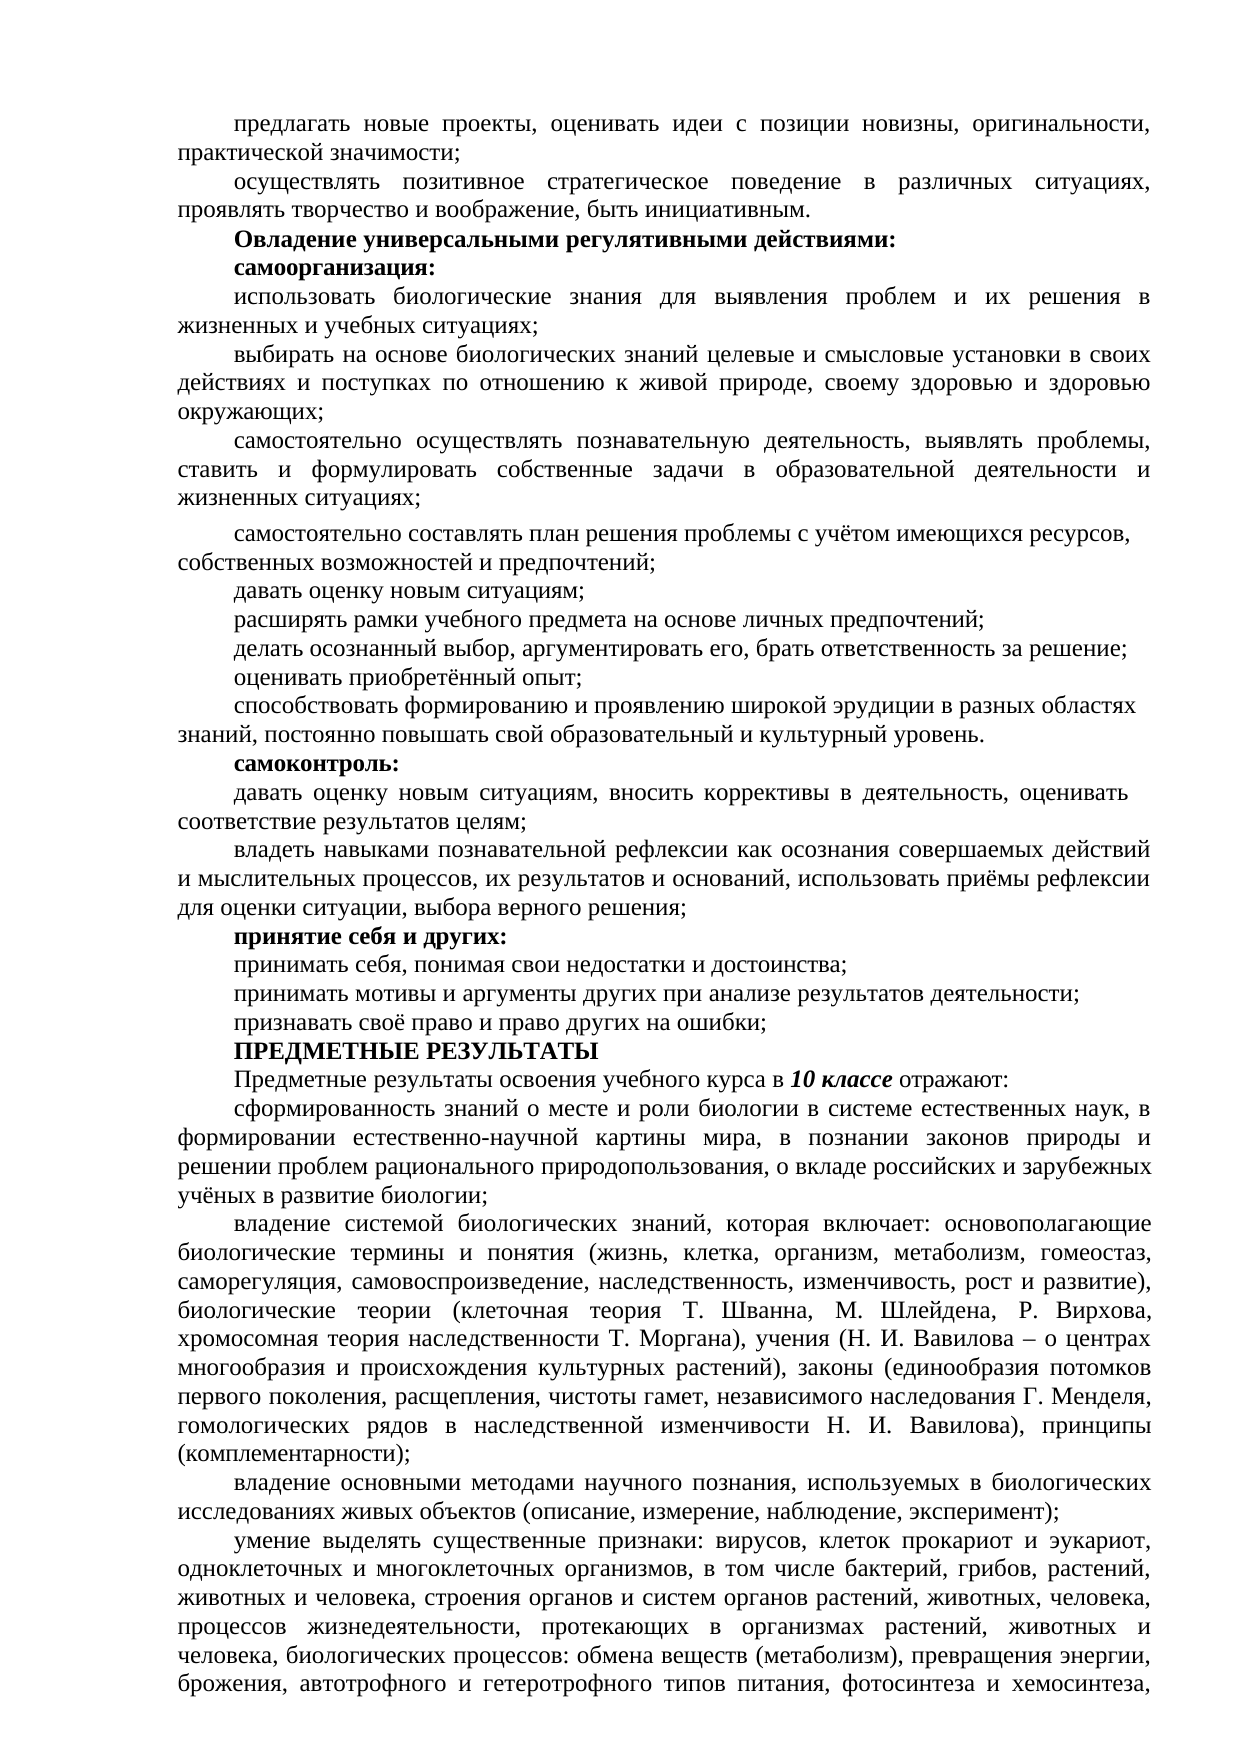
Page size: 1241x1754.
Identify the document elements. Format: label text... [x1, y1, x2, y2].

text давать оценку новым ситуациям; [233, 576, 1226, 604]
text сформированность знаний о месте и роли биологии в системе естественных наук, в формировании естественно-научной картины мира, в познании законов природы и решении проблем рационального природопользования, о вкладе российских и зарубежных учёных в развитие биологии; [177, 1093, 1152, 1208]
text давать оценку новым ситуациям, вносить коррективы в деятельность, оценивать соответствие результатов целям; [177, 777, 1226, 834]
text делать осознанный выбор, аргументировать его, брать ответственность за решение; оценивать приобретённый опыт; [233, 633, 1226, 691]
text осуществлять позитивное стратегическое поведение в различных ситуациях, проявлять творчество и воображение, быть инициативным. [177, 166, 1152, 223]
text способствовать формированию и проявлению широкой эрудиции в разных областях знаний, постоянно повышать свой образовательный и культурный уровень. [177, 691, 1168, 748]
text Предметные результаты освоения учебного курса в 10 классе отражают: [233, 1065, 1226, 1093]
subtitle принятие себя и других: [233, 921, 1226, 950]
text самостоятельно составлять план решения проблемы с учётом имеющихся ресурсов, собственных возможностей и предпочтений; [177, 518, 1226, 576]
text владеть навыками познавательной рефлексии как осознания совершаемых действий и мыслительных процессов, их результатов и оснований, использовать приёмы рефлексии для оценки ситуации, выбора верного решения; [177, 834, 1151, 921]
text использовать биологические знания для выявления проблем и их решения в жизненных и учебных ситуациях; [177, 281, 1152, 339]
text расширять рамки учебного предмета на основе личных предпочтений; [233, 604, 1226, 633]
text владение основными методами научного познания, используемых в биологических исследованиях живых объектов (описание, измерение, наблюдение, эксперимент); [177, 1467, 1152, 1525]
text принимать себя, понимая свои недостатки и достоинства; [233, 950, 1226, 978]
text принимать мотивы и аргументы других при анализе результатов деятельности; признавать своё право и право других на ошибки; [233, 978, 1080, 1036]
text владение системой биологических знаний, которая включает: основополагающие биологические термины и понятия (жизнь, клетка, организм, метаболизм, гомеостаз, саморегуляция, самовоспроизведение, наследственность, изменчивость, рост и развитие), биологические теории (клеточная теория Т. Шванна, М. Шлейдена, Р. Вирхова, хромосомная теория наследственности Т. Моргана), учения (Н. И. Вавилова – о центрах многообразия и происхождения культурных растений), законы (единообразия потомков первого поколения, расщепления, чистоты гамет, независимого наследования Г. Менделя, гомологических рядов в наследственной изменчивости Н. И. Вавилова), принципы (комплементарности); [177, 1208, 1152, 1467]
text выбирать на основе биологических знаний целевые и смысловые установки в своих действиях и поступках по отношению к живой природе, своему здоровью и здоровью окружающих; [177, 339, 1152, 425]
subtitle самоконтроль: [233, 748, 1226, 777]
text ПРЕДМЕТНЫЕ РЕЗУЛЬТАТЫ [233, 1036, 1226, 1065]
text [177, 1525, 1152, 1697]
subtitle Овладение универсальными регулятивными действиями: самоорганизация: [233, 224, 897, 281]
text предлагать новые проекты, оценивать идеи с позиции новизны, оригинальности, практической значимости; [177, 108, 1152, 166]
text самостоятельно осуществлять познавательную деятельность, выявлять проблемы, ставить и формулировать собственные задачи в образовательной деятельности и жизненных ситуациях; [177, 425, 1152, 511]
